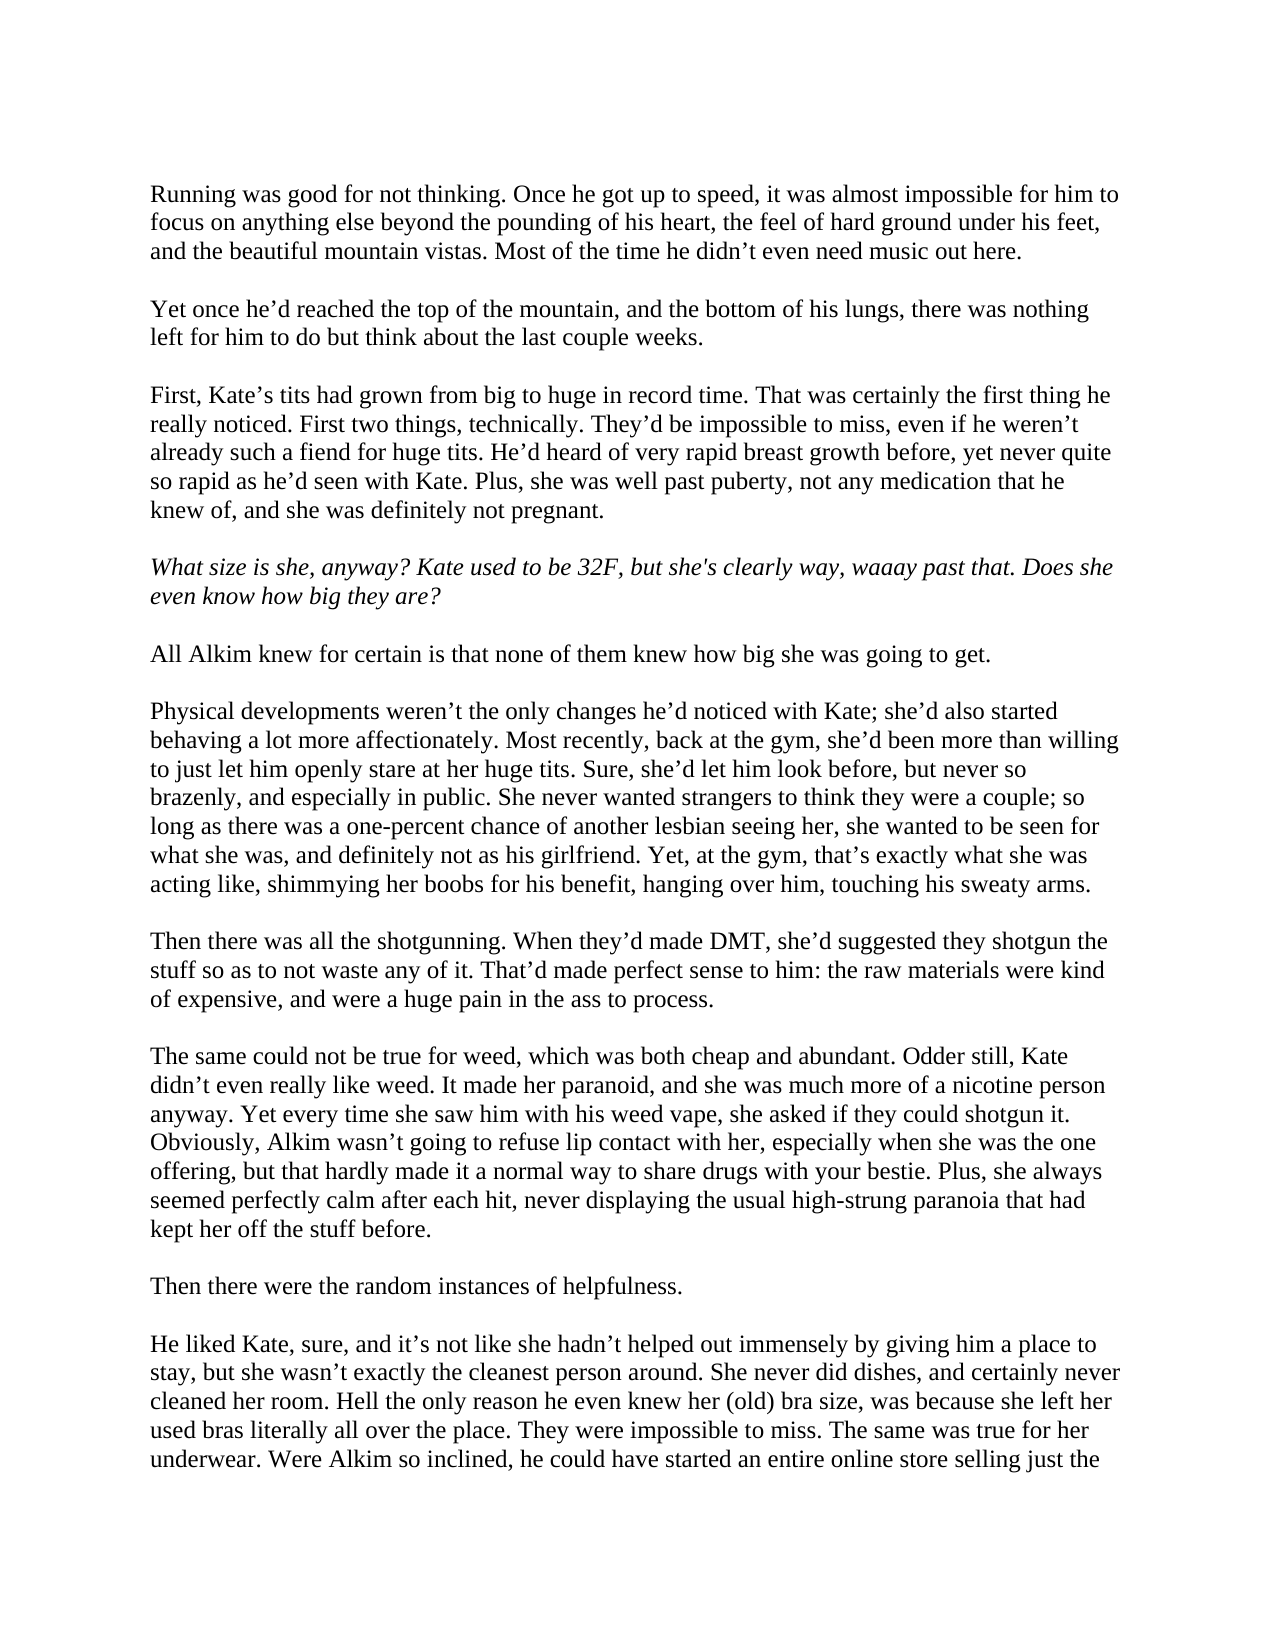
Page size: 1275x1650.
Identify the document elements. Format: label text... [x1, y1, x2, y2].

text First, Kate’s tits had grown from big to huge in record time. That was certainly the first thing he really noticed. First two things, technically. They’d be impossible to miss, even if he weren’t already such a fiend for huge tits. He’d heard of very rapid breast growth before, yet never quite so rapid as he’d seen with Kate. Plus, she was well past puberty, not any medication that he knew of, and she was definitely not pregnant. [150, 380, 1125, 524]
text All Alkim knew for certain is that none of them knew how big she was going to get. [150, 639, 1125, 667]
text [150, 1329, 1125, 1472]
text The same could not be true for weed, which was both cheap and abundant. Odder still, Kate didn’t even really like weed. It made her paranoid, and she was much more of a nicotine person anyway. Yet every time she saw him with his weed vape, she asked if they could shotgun it. Obviously, Alkim wasn’t going to refuse lip contact with her, especially when she was the one offering, but that hardly made it a normal way to share drugs with your bestie. Plus, she always seemed perfectly calm after each hit, never displaying the usual high-strung paranoia that had kept her off the stuff before. [150, 1041, 1125, 1242]
text Running was good for not thinking. Once he got up to speed, it was almost impossible for him to focus on anything else beyond the pounding of his heart, the feel of hard ground under his feet, and the beautiful mountain vistas. Most of the time he didn’t even need music out here. [150, 179, 1125, 265]
text What size is she, anyway? Kate used to be 32F, but she's clearly way, waaay past that. Does she even know how big they are? [150, 552, 1125, 610]
text Physical developments weren’t the only changes he’d noticed with Kate; she’d also started behaving a lot more affectionately. Most recently, back at the gym, she’d been more than willing to just let him openly stare at her huge tits. Sure, she’d let him look before, but never so brazenly, and especially in public. She never wanted strangers to think they were a couple; so long as there was a one-percent chance of another lesbian seeing her, she wanted to be seen for what she was, and definitely not as his girlfriend. Yet, at the gym, that’s exactly what she was acting like, shimmying her boobs for his benefit, hanging over him, touching his sweaty arms. [150, 696, 1125, 897]
text Then there were the random instances of helpfulness. [150, 1271, 1125, 1300]
text Yet once he’d reached the top of the mountain, and the bottom of his lungs, there was nothing left for him to do but think about the last couple weeks. [150, 294, 1125, 351]
text Then there was all the shotgunning. When they’d made DMT, she’d suggested they shotgun the stuff so as to not waste any of it. That’d made perfect sense to him: the raw materials were kind of expensive, and were a huge pain in the ass to process. [150, 926, 1125, 1012]
